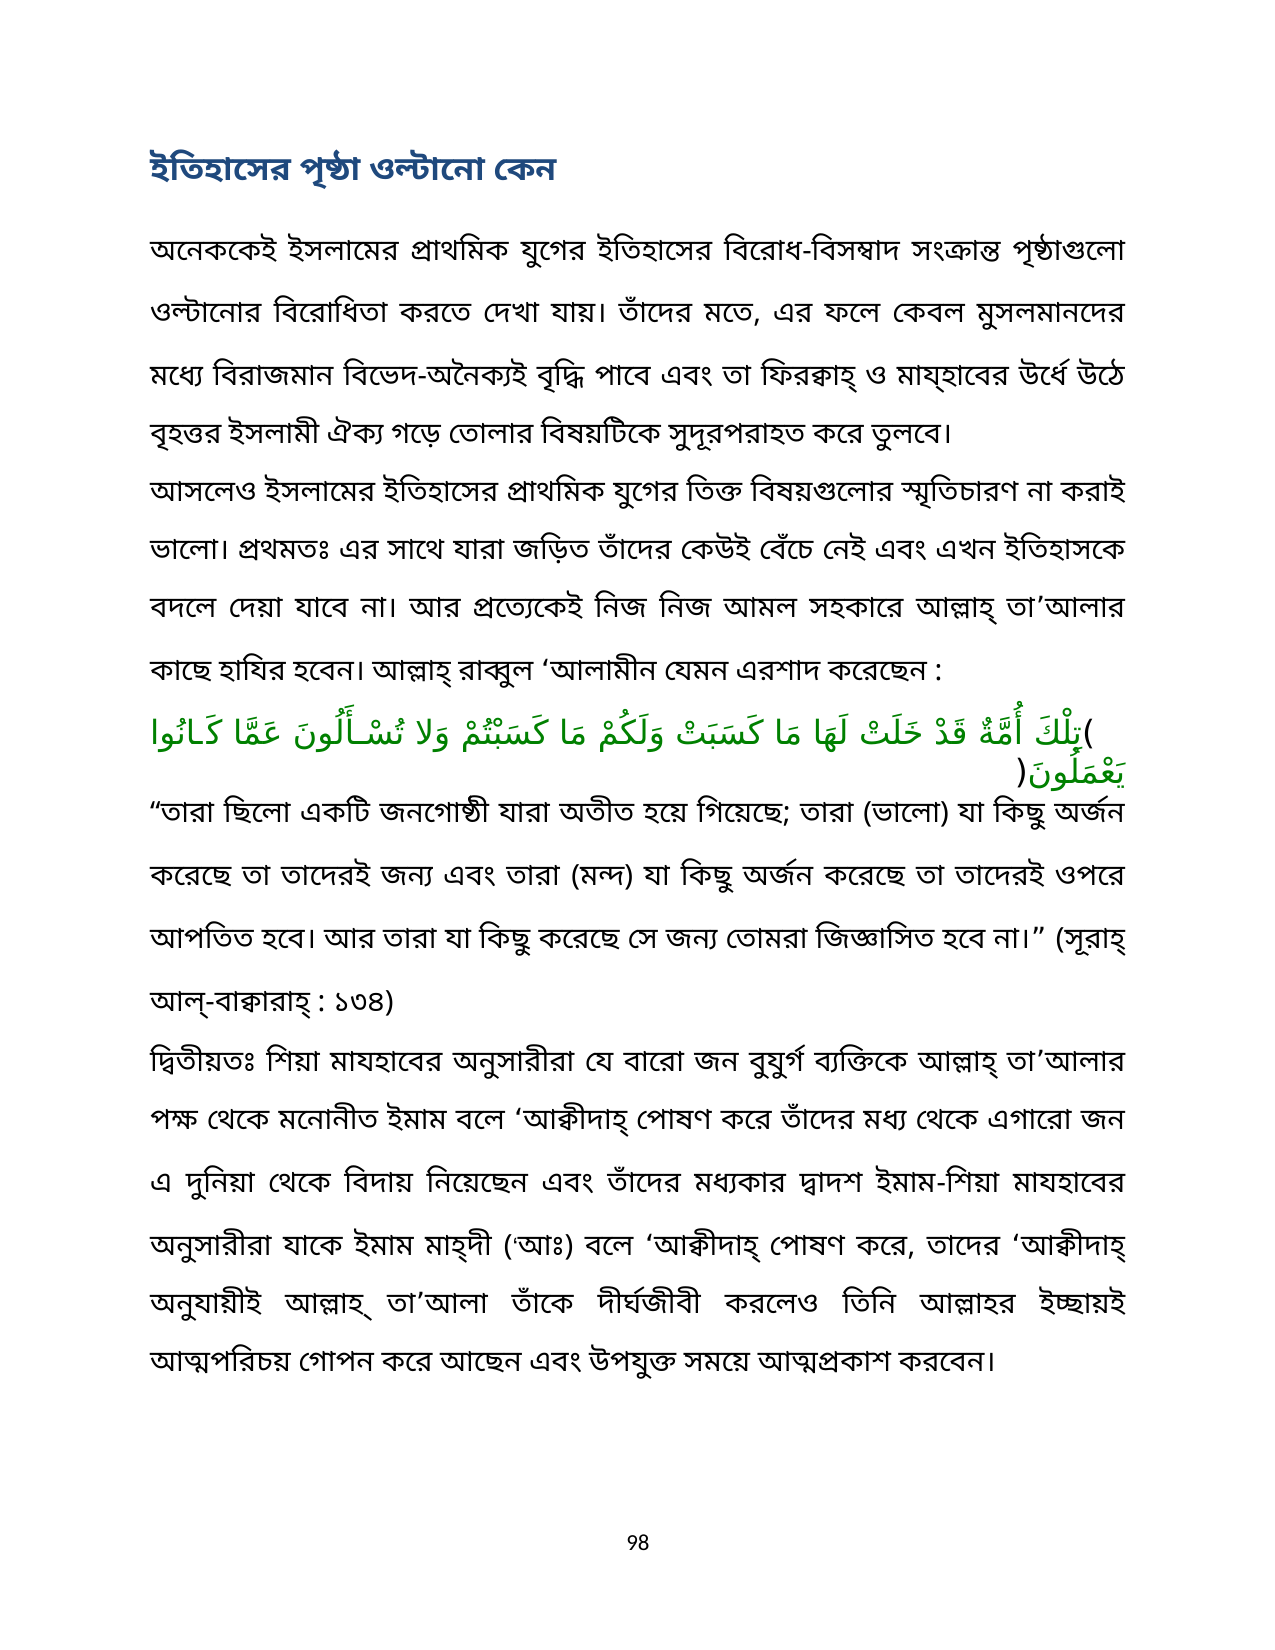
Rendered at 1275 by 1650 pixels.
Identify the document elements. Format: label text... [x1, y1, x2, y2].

text অনেককেই ইসলামের প্রাথমিক যুগের ইতিহাসের বিরোধ-বিসম্বাদ সংক্রান্ত পৃষ্ঠাগুলো ওল্টানোর বিরোধিতা করতে দেখা যায়। তাঁদের মতে, এর ফলে কেবল মুসলমানদের মধ্যে বিরাজমান বিভেদ-অনৈক্যই বৃদ্ধি পাবে এবং তা ফিরক্বাহ্ ও মায্হাবের উর্ধে উঠে বৃহত্তর ইসলামী ঐক্য গড়ে তোলার বিষয়টিকে সুদূরপরাহত করে তুলবে। [150, 229, 1125, 455]
text দ্বিতীয়তঃ শিয়া মাযহাবের অনুসারীরা যে বারো জন বুযুর্গ ব্যক্তিকে আল্লাহ্ তা’আলার পক্ষ থেকে মনোনীত ইমাম বলে ‘আক্বীদাহ্ পোষণ করে তাঁদের মধ্য থেকে এগারো জন এ দুনিয়া থেকে বিদায় নিয়েছেন এবং তাঁদের মধ্যকার দ্বাদশ ইমাম-শিয়া মাযহাবের অনুসারীরা যাকে ইমাম মাহ্দী (‘আঃ) বলে ‘আক্বীদাহ্ পোষণ করে, তাদের ‘আক্বীদাহ্ অনুযায়ীই আল্লাহ্ তা’আলা তাঁকে দীর্ঘজীবী করলেও তিনি আল্লাহর ইচ্ছায়ই আত্মপরিচয় গোপন করে আছেন এবং উপযুক্ত সময়ে আত্মপ্রকাশ করবেন। [150, 1044, 1125, 1383]
text আসলেও ইসলামের ইতিহাসের প্রাথমিক যুগের তিক্ত বিষয়গুলোর স্মৃতিচারণ না করাই ভালো। প্রথমতঃ এর সাথে যারা জড়িত তাঁদের কেউই বেঁচে নেই এবং এখন ইতিহাসকে বদলে দেয়া যাবে না। আর প্রত্যেকেই নিজ নিজ আমল সহকারে আল্লাহ্ তা’আলার কাছে হাযির হবেন। আল্লাহ্ রাব্বুল ‘আলামীন যেমন এরশাদ করেছেন : [150, 474, 1125, 692]
text “তারা ছিলো একটি জনগোষ্ঠী যারা অতীত হয়ে গিয়েছে; তারা (ভালো) যা কিছু অর্জন করেছে তা তাদেরই জন্য এবং তারা (মন্দ) যা কিছু অর্জন করেছে তা তাদেরই ওপরে আপতিত হবে। আর তারা যা কিছু করেছে সে জন্য তোমরা জিজ্ঞাসিত হবে না।” (সূরাহ্ আল্-বাক্বারাহ্ : ১৩৪) [150, 791, 1125, 1023]
text )تِلْكَ أُمَّةٌ قَدْ خَلَتْ لَهَا مَا كَسَبَتْ وَلَكُمْ مَا كَسَبْتُمْ وَلا تُسْأَلُونَ عَمَّا كَانُوا يَعْمَلُونَ( [150, 714, 1125, 791]
subtitle ইতিহাসের পৃষ্ঠা ওল্টানো কেন [150, 150, 1125, 194]
